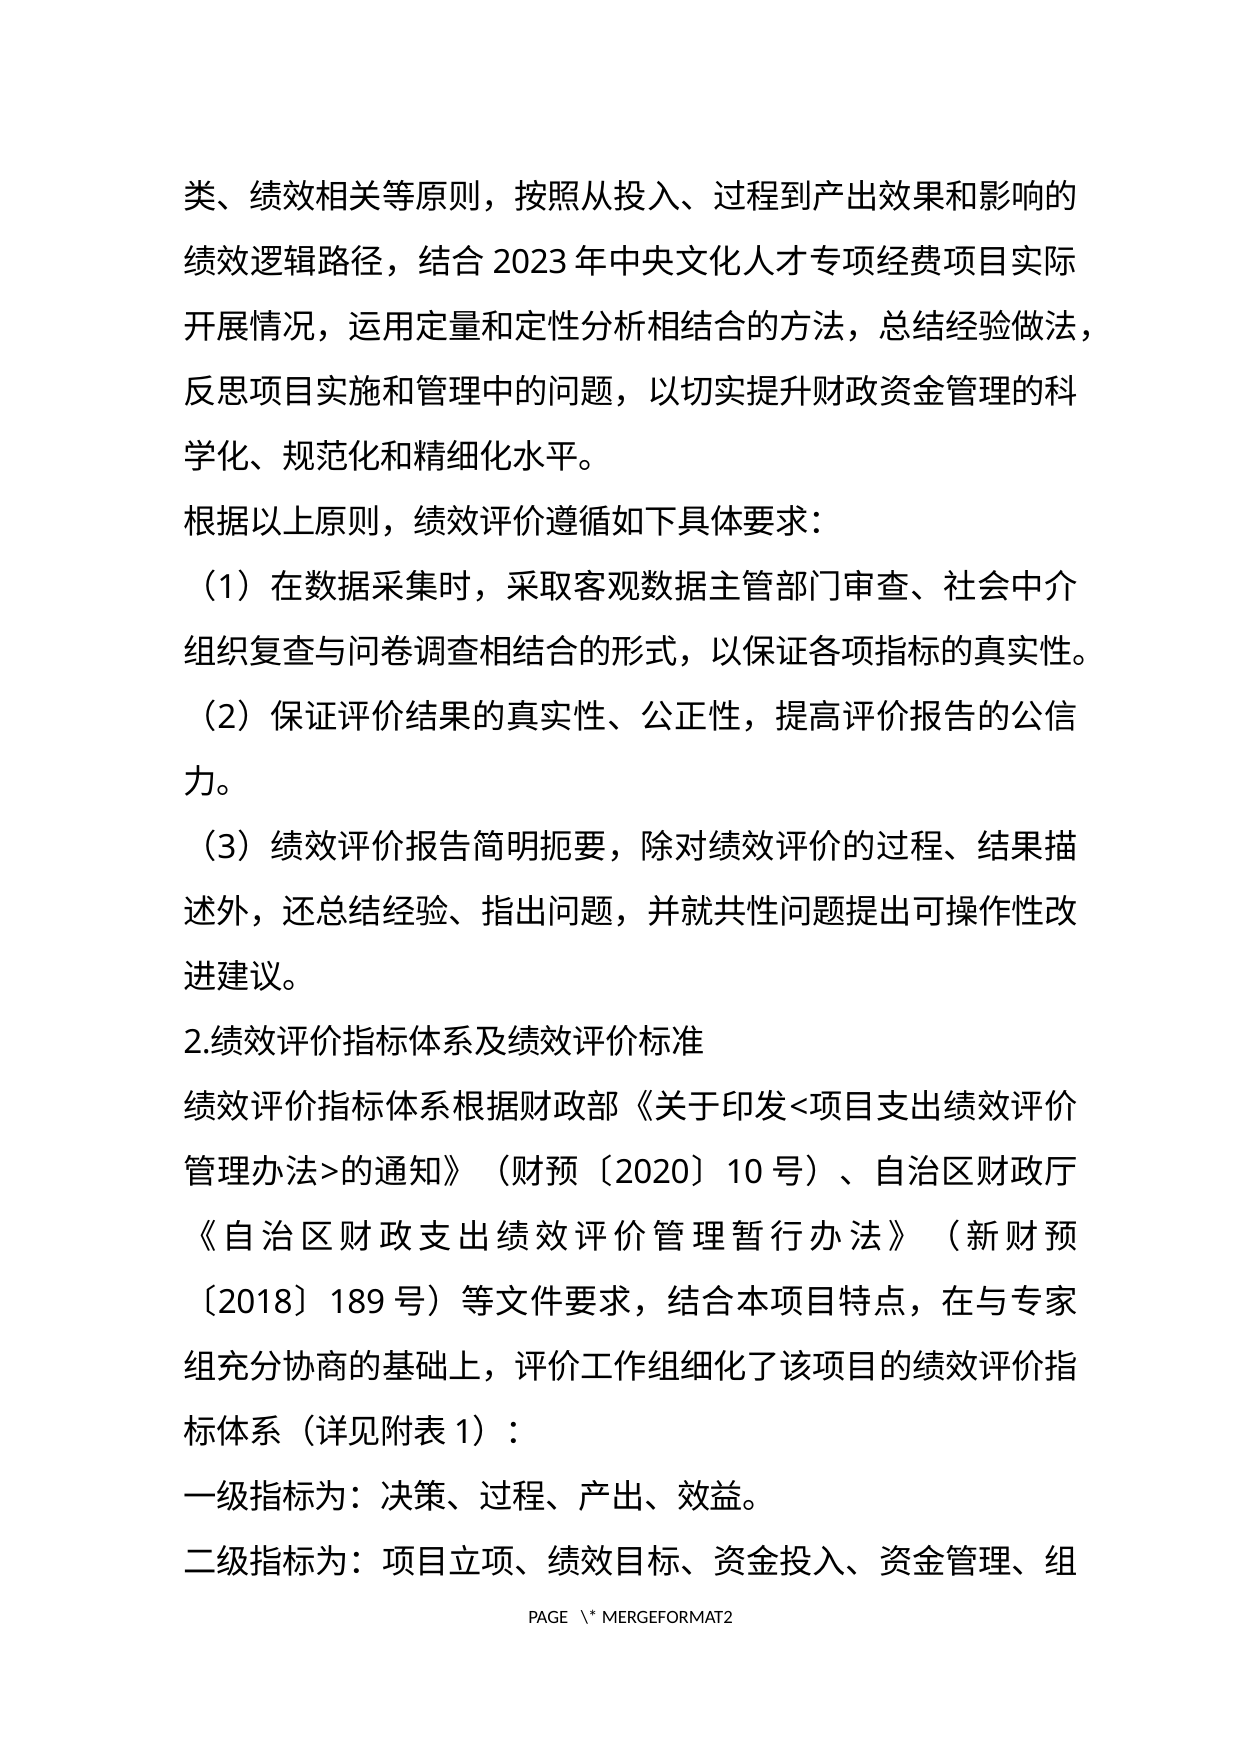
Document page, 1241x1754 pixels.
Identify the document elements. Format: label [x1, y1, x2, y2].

text [183, 162, 1078, 1592]
